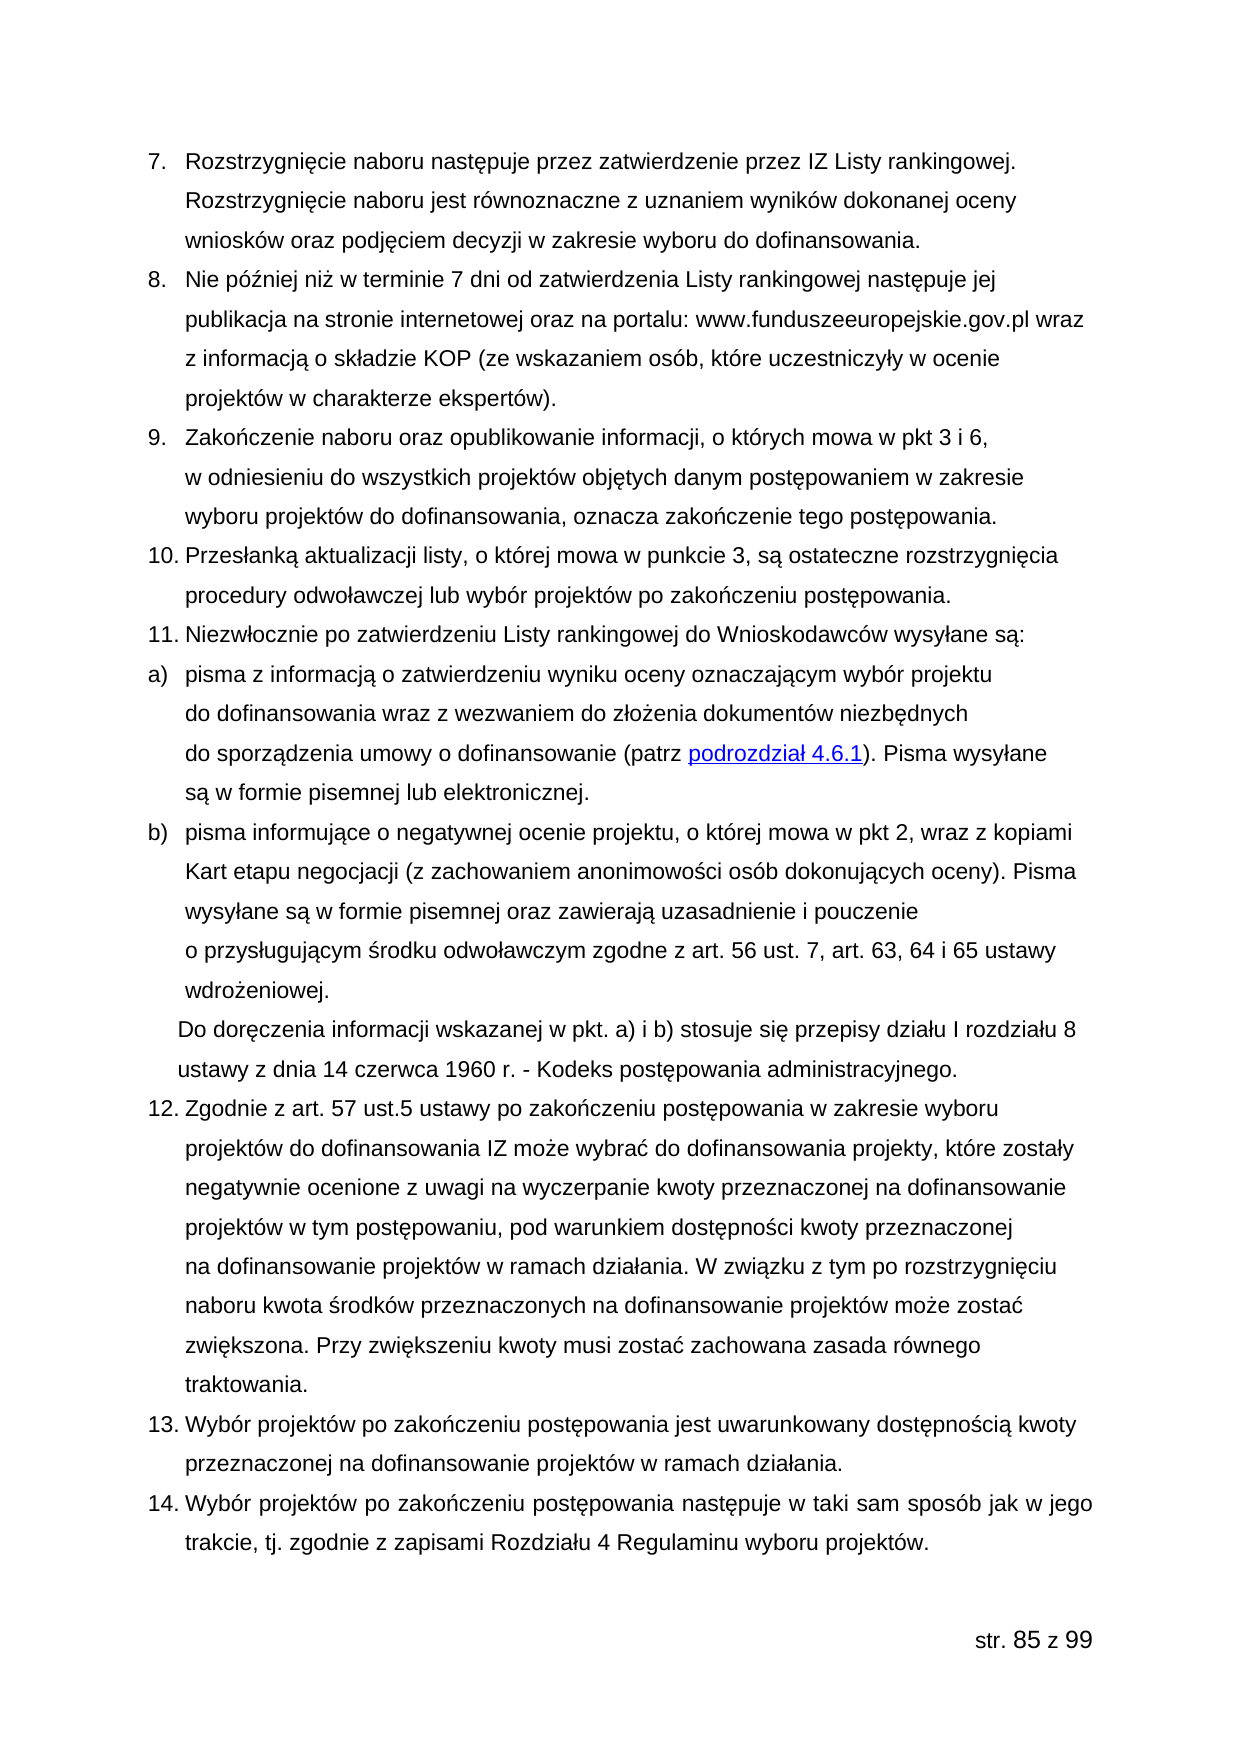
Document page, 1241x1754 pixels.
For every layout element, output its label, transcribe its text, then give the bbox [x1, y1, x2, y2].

list pisma informujące o negatywnej ocenie projektu, o której mowa w pkt 2, wraz z kopiami Kart etapu negocjacji (z zachowaniem anonimowości osób dokonujących oceny). Pisma wysyłane są w formie pisemnej oraz zawierają uzasadnienie i pouczenie o przysługującym środku odwoławczym zgodne z art. 56 ust. 7, art. 63, 64 i 65 ustawy wdrożeniowej. [148, 819, 1093, 1003]
list pisma z informacją o zatwierdzeniu wyniku oceny oznaczającym wybór projektu do dofinansowania wraz z wezwaniem do złożenia dokumentów niezbędnych do sporządzenia umowy o dofinansowanie (patrz podrozdział 4.6.1). Pisma wysyłane są w formie pisemnej lub elektronicznej. [148, 661, 1093, 806]
list Zakończenie naboru oraz opublikowanie informacji, o których mowa w pkt 3 i 6, w odniesieniu do wszystkich projektów objętych danym postępowaniem w zakresie wyboru projektów do dofinansowania, oznacza zakończenie tego postępowania. [148, 424, 1093, 529]
list Niezwłocznie po zatwierdzeniu Listy rankingowej do Wnioskodawców wysyłane są: [148, 621, 1093, 648]
list Przesłanką aktualizacji listy, o której mowa w punkcie 3, są ostateczne rozstrzygnięcia procedury odwoławczej lub wybór projektów po zakończeniu postępowania. [148, 542, 1093, 608]
list Rozstrzygnięcie naboru następuje przez zatwierdzenie przez IZ Listy rankingowej. Rozstrzygnięcie naboru jest równoznaczne z uznaniem wyników dokonanej oceny wniosków oraz podjęciem decyzji w zakresie wyboru do dofinansowania. [148, 148, 1093, 253]
list Wybór projektów po zakończeniu postępowania następuje w taki sam sposób jak w jego trakcie, tj. zgodnie z zapisami Rozdziału 4 Regulaminu wyboru projektów. [148, 1490, 1093, 1556]
list Nie później niż w terminie 7 dni od zatwierdzenia Listy rankingowej następuje jej publikacja na stronie internetowej oraz na portalu: www.funduszeeuropejskie.gov.pl wraz z informacją o składzie KOP (ze wskazaniem osób, które uczestniczyły w ocenie projektów w charakterze ekspertów). [148, 266, 1093, 411]
list Do doręczenia informacji wskazanej w pkt. a) i b) stosuje się przepisy działu I rozdziału 8 ustawy z dnia 14 czerwca 1960 r. - Kodeks postępowania administracyjnego. [177, 1016, 1093, 1082]
list Wybór projektów po zakończeniu postępowania jest uwarunkowany dostępnością kwoty przeznaczonej na dofinansowanie projektów w ramach działania. [148, 1411, 1093, 1477]
list Zgodnie z art. 57 ust.5 ustawy po zakończeniu postępowania w zakresie wyboru projektów do dofinansowania IZ może wybrać do dofinansowania projekty, które zostały negatywnie ocenione z uwagi na wyczerpanie kwoty przeznaczonej na dofinansowanie projektów w tym postępowaniu, pod warunkiem dostępności kwoty przeznaczonej na dofinansowanie projektów w ramach działania. W związku z tym po rozstrzygnięciu naboru kwota środków przeznaczonych na dofinansowanie projektów może zostać zwiększona. Przy zwiększeniu kwoty musi zostać zachowana zasada równego traktowania. [148, 1095, 1093, 1398]
